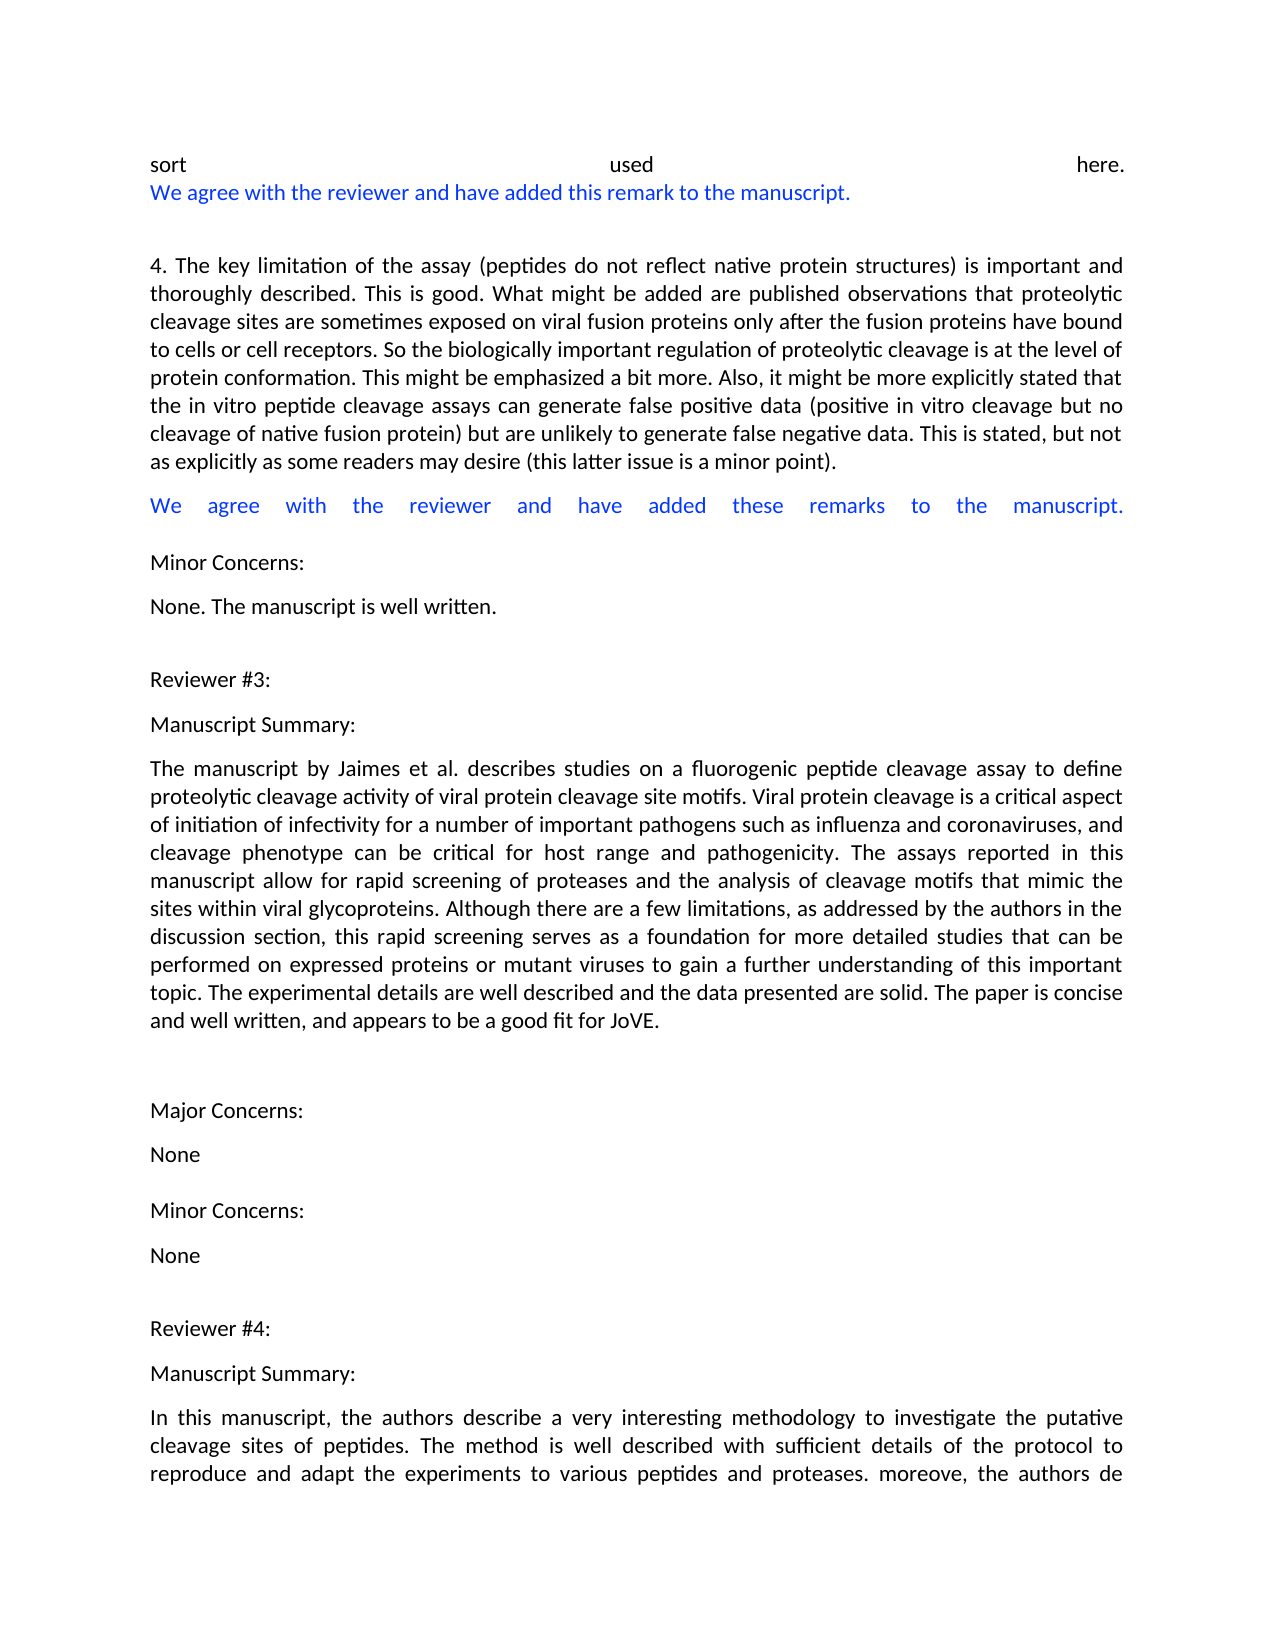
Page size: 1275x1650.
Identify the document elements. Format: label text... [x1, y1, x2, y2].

text 4. The key limitation of the assay (peptides do not reflect native protein structures) is important and thoroughly described. This is good. What might be added are published observations that proteolytic cleavage sites are sometimes exposed on viral fusion proteins only after the fusion proteins have bound to cells or cell receptors. So the biologically important regulation of proteolytic cleavage is at the level of protein conformation. This might be emphasized a bit more. Also, it might be more explicitly stated that the in vitro peptide cleavage assays can generate false positive data (positive in vitro cleavage but no cleavage of native fusion protein) but are unlikely to generate false negative data. This is stated, but not as explicitly as some readers may desire (this latter issue is a minor point). [150, 223, 1125, 475]
text Reviewer #3: [150, 637, 1125, 693]
text Reviewer #4: [150, 1314, 1125, 1342]
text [150, 150, 1125, 206]
text None [150, 1241, 1125, 1297]
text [150, 1403, 1125, 1487]
text Manuscript Summary: [150, 1359, 1125, 1387]
text None Minor Concerns: [150, 1141, 1125, 1225]
text We agree with the reviewer and have added these remarks to the manuscript. Minor Concerns: [150, 492, 1125, 576]
text The manuscript by Jaimes et al. describes studies on a fluorogenic peptide cleavage assay to define proteolytic cleavage activity of viral protein cleavage site motifs. Viral protein cleavage is a critical aspect of initiation of infectivity for a number of important pathogens such as influenza and coronaviruses, and cleavage phenotype can be critical for host range and pathogenicity. The assays reported in this manuscript allow for rapid screening of proteases and the analysis of cleavage motifs that mimic the sites within viral glycoproteins. Although there are a few limitations, as addressed by the authors in the discussion section, this rapid screening serves as a foundation for more detailed studies that can be performed on expressed proteins or mutant viruses to gain a further understanding of this important topic. The experimental details are well described and the data presented are solid. The paper is concise and well written, and appears to be a good fit for JoVE. [150, 754, 1125, 1034]
text Manuscript Summary: [150, 710, 1125, 738]
text Major Concerns: [150, 1096, 1125, 1124]
text None. The manuscript is well written. [150, 592, 1125, 620]
